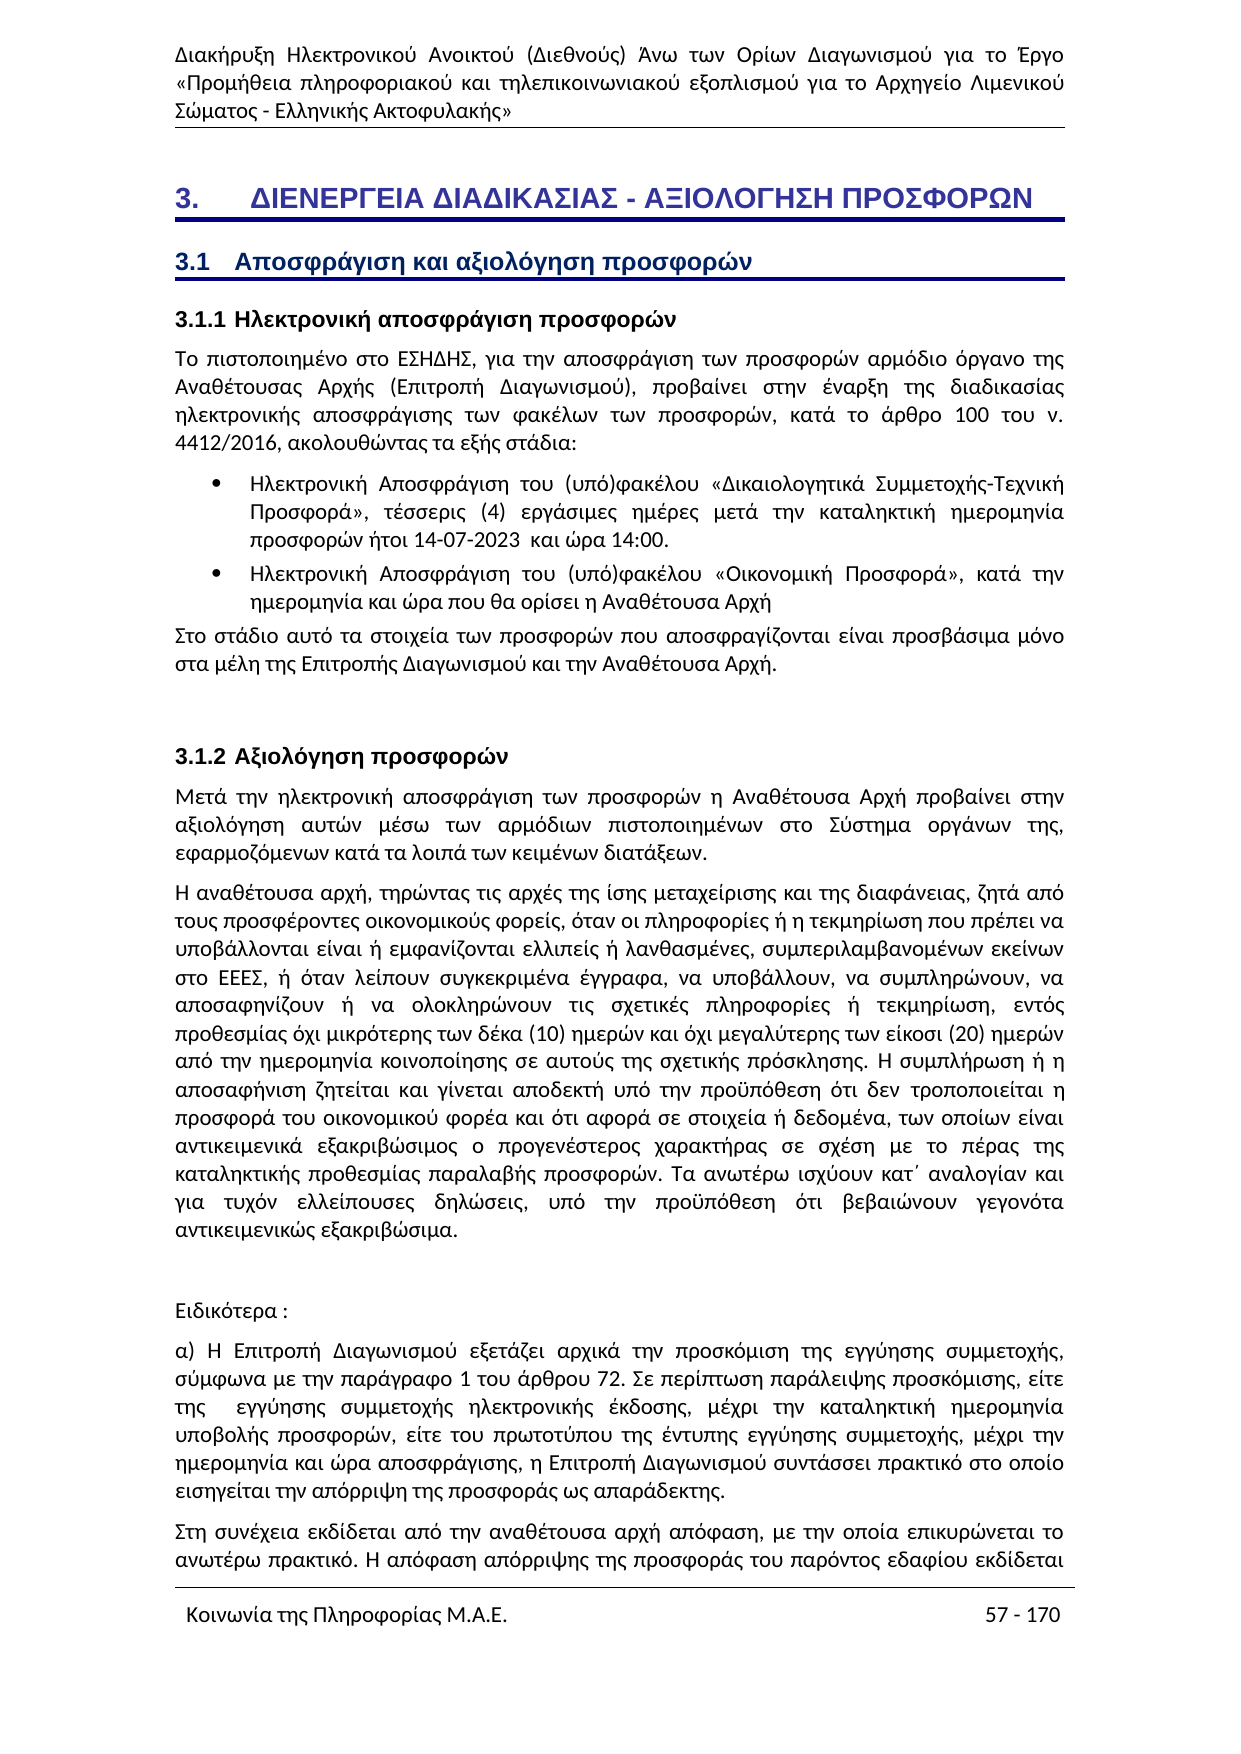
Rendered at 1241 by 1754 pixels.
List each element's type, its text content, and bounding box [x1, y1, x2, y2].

subtitle 3.1.2 Αξιολόγηση προσφορών [175, 743, 1065, 769]
text Ειδικότερα : [175, 1296, 1065, 1324]
text Στο στάδιο αυτό τα στοιχεία των προσφορών που αποσφραγίζονται είναι προσβάσιμα μόνο στα μέλη της Επιτροπής Διαγωνισμού και την Αναθέτουσα Αρχή. [175, 622, 1065, 678]
subtitle 3.1 Αποσφράγιση και αξιολόγηση προσφορών [175, 247, 1065, 277]
text Το πιστοποιημένο στο ΕΣΗΔΗΣ, για την αποσφράγιση των προσφορών αρμόδιο όργανο της Αναθέτουσας Αρχής (Επιτροπή Διαγωνισμού), προβαίνει στην έναρξη της διαδικασίας ηλεκτρονικής αποσφράγισης των φακέλων των προσφορών, κατά το άρθρο 100 του ν. 4412/2016, ακολουθώντας τα εξής στάδια: [175, 344, 1065, 456]
subtitle 3. ΔΙΕΝΕΡΓΕΙΑ ΔΙΑΔΙΚΑΣΙΑΣ - ΑΞΙΟΛΟΓΗΣΗ ΠΡΟΣΦΟΡΩΝ [175, 181, 1065, 217]
list Ηλεκτρονική Αποσφράγιση του (υπό)φακέλου «Δικαιολογητικά Συμμετοχής-Τεχνική Προσφορά», τέσσερις (4) εργάσιμες ημέρες μετά την καταληκτική ημερομηνία προσφορών ήτοι 14-07-2023 και ώρα 14:00. [212, 469, 1065, 553]
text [175, 1517, 1065, 1573]
text α) Η Επιτροπή Διαγωνισμού εξετάζει αρχικά την προσκόμιση της εγγύησης συμμετοχής, σύμφωνα με την παράγραφο 1 του άρθρου 72. Σε περίπτωση παράλειψης προσκόμισης, είτε της εγγύησης συμμετοχής ηλεκτρονικής έκδοσης, μέχρι την καταληκτική ημερομηνία υποβολής προσφορών, είτε του πρωτοτύπου της έντυπης εγγύησης συμμετοχής, μέχρι την ημερομηνία και ώρα αποσφράγισης, η Επιτροπή Διαγωνισμού συντάσσει πρακτικό στο οποίο εισηγείται την απόρριψη της προσφοράς ως απαράδεκτης. [175, 1336, 1065, 1504]
list Ηλεκτρονική Αποσφράγιση του (υπό)φακέλου «Οικονομική Προσφορά», κατά την ημερομηνία και ώρα που θα ορίσει η Αναθέτουσα Αρχή [212, 559, 1065, 615]
text Η αναθέτουσα αρχή, τηρώντας τις αρχές της ίσης μεταχείρισης και της διαφάνειας, ζητά από τους προσφέροντες οικονομικούς φορείς, όταν οι πληροφορίες ή η τεκμηρίωση που πρέπει να υποβάλλονται είναι ή εμφανίζονται ελλιπείς ή λανθασμένες, συμπεριλαμβανομένων εκείνων στο ΕΕΕΣ, ή όταν λείπουν συγκεκριμένα έγγραφα, να υποβάλλουν, να συμπληρώνουν, να αποσαφηνίζουν ή να ολοκληρώνουν τις σχετικές πληροφορίες ή τεκμηρίωση, εντός προθεσμίας όχι μικρότερης των δέκα (10) ημερών και όχι μεγαλύτερης των είκοσι (20) ημερών από την ημερομηνία κοινοποίησης σε αυτούς της σχετικής πρόσκλησης. Η συμπλήρωση ή η αποσαφήνιση ζητείται και γίνεται αποδεκτή υπό την προϋπόθεση ότι δεν τροποποιείται η προσφορά του οικονομικού φορέα και ότι αφορά σε στοιχεία ή δεδομένα, των οποίων είναι αντικειμενικά εξακριβώσιμος ο προγενέστερος χαρακτήρας σε σχέση με το πέρας της καταληκτικής προθεσμίας παραλαβής προσφορών. Τα ανωτέρω ισχύουν κατ΄ αναλογίαν και για τυχόν ελλείπουσες δηλώσεις, υπό την προϋπόθεση ότι βεβαιώνουν γεγονότα αντικειμενικώς εξακριβώσιμα. [175, 878, 1065, 1243]
text Μετά την ηλεκτρονική αποσφράγιση των προσφορών η Αναθέτουσα Αρχή προβαίνει στην αξιολόγηση αυτών μέσω των αρμόδιων πιστοποιημένων στο Σύστημα οργάνων της, εφαρμοζόμενων κατά τα λοιπά των κειμένων διατάξεων. [175, 782, 1065, 866]
subtitle 3.1.1 Ηλεκτρονική αποσφράγιση προσφορών [175, 306, 1065, 332]
